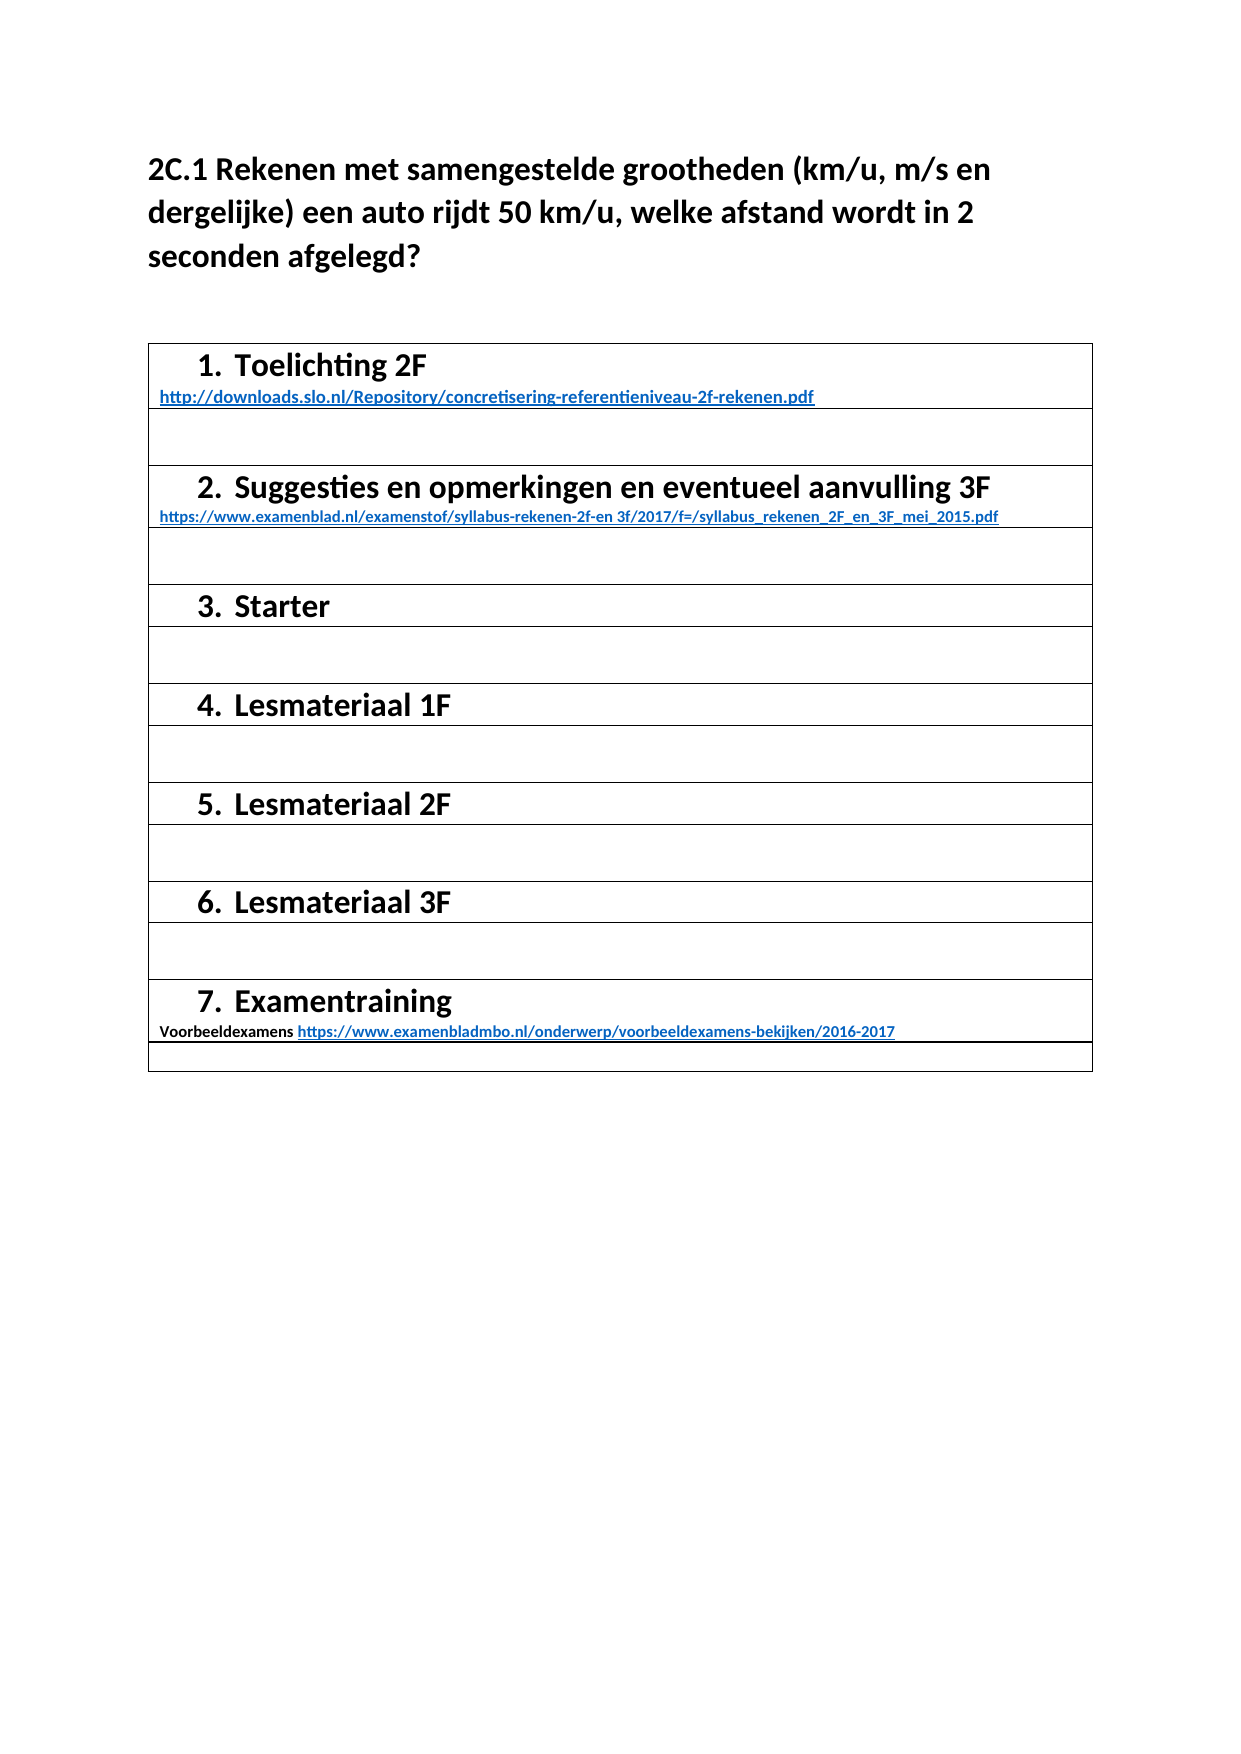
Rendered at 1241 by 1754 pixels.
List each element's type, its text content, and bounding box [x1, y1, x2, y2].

table_cell Examentraining Voorbeeldexamens https://www.examenbladmbo.nl/onderwerp/voorbeeldexamens-bekijken/2016-2017 [149, 980, 1092, 1041]
table_cell [149, 528, 1092, 584]
table_cell [149, 923, 1092, 979]
table_cell [149, 726, 1092, 782]
table_cell [149, 409, 1092, 465]
table_cell Suggesties en opmerkingen en eventueel aanvulling 3F https://www.examenblad.nl/examenstof/syllabus-rekenen-2f-en 3f/2017/f=/syllabus_rekenen_2F_en_3F_mei_2015.pdf [149, 466, 1092, 527]
table_cell [149, 825, 1092, 881]
table_cell Starter [149, 585, 1092, 626]
table_cell Lesmateriaal 2F [149, 783, 1092, 823]
table_cell Lesmateriaal 1F [149, 684, 1092, 724]
table_header Toelichting 2F http://downloads.slo.nl/Repository/concretisering-referentieniveau-2f-rekenen.pdf [149, 344, 1092, 408]
text 2C.1 Rekenen met samengestelde grootheden (km/u, m/s en dergelijke) een auto rijdt 50 km/u, welke afstand wordt in 2 seconden afgelegd? [148, 148, 1093, 276]
table_cell [149, 1043, 1092, 1071]
table_cell [149, 627, 1092, 683]
table_cell Lesmateriaal 3F [149, 882, 1092, 922]
